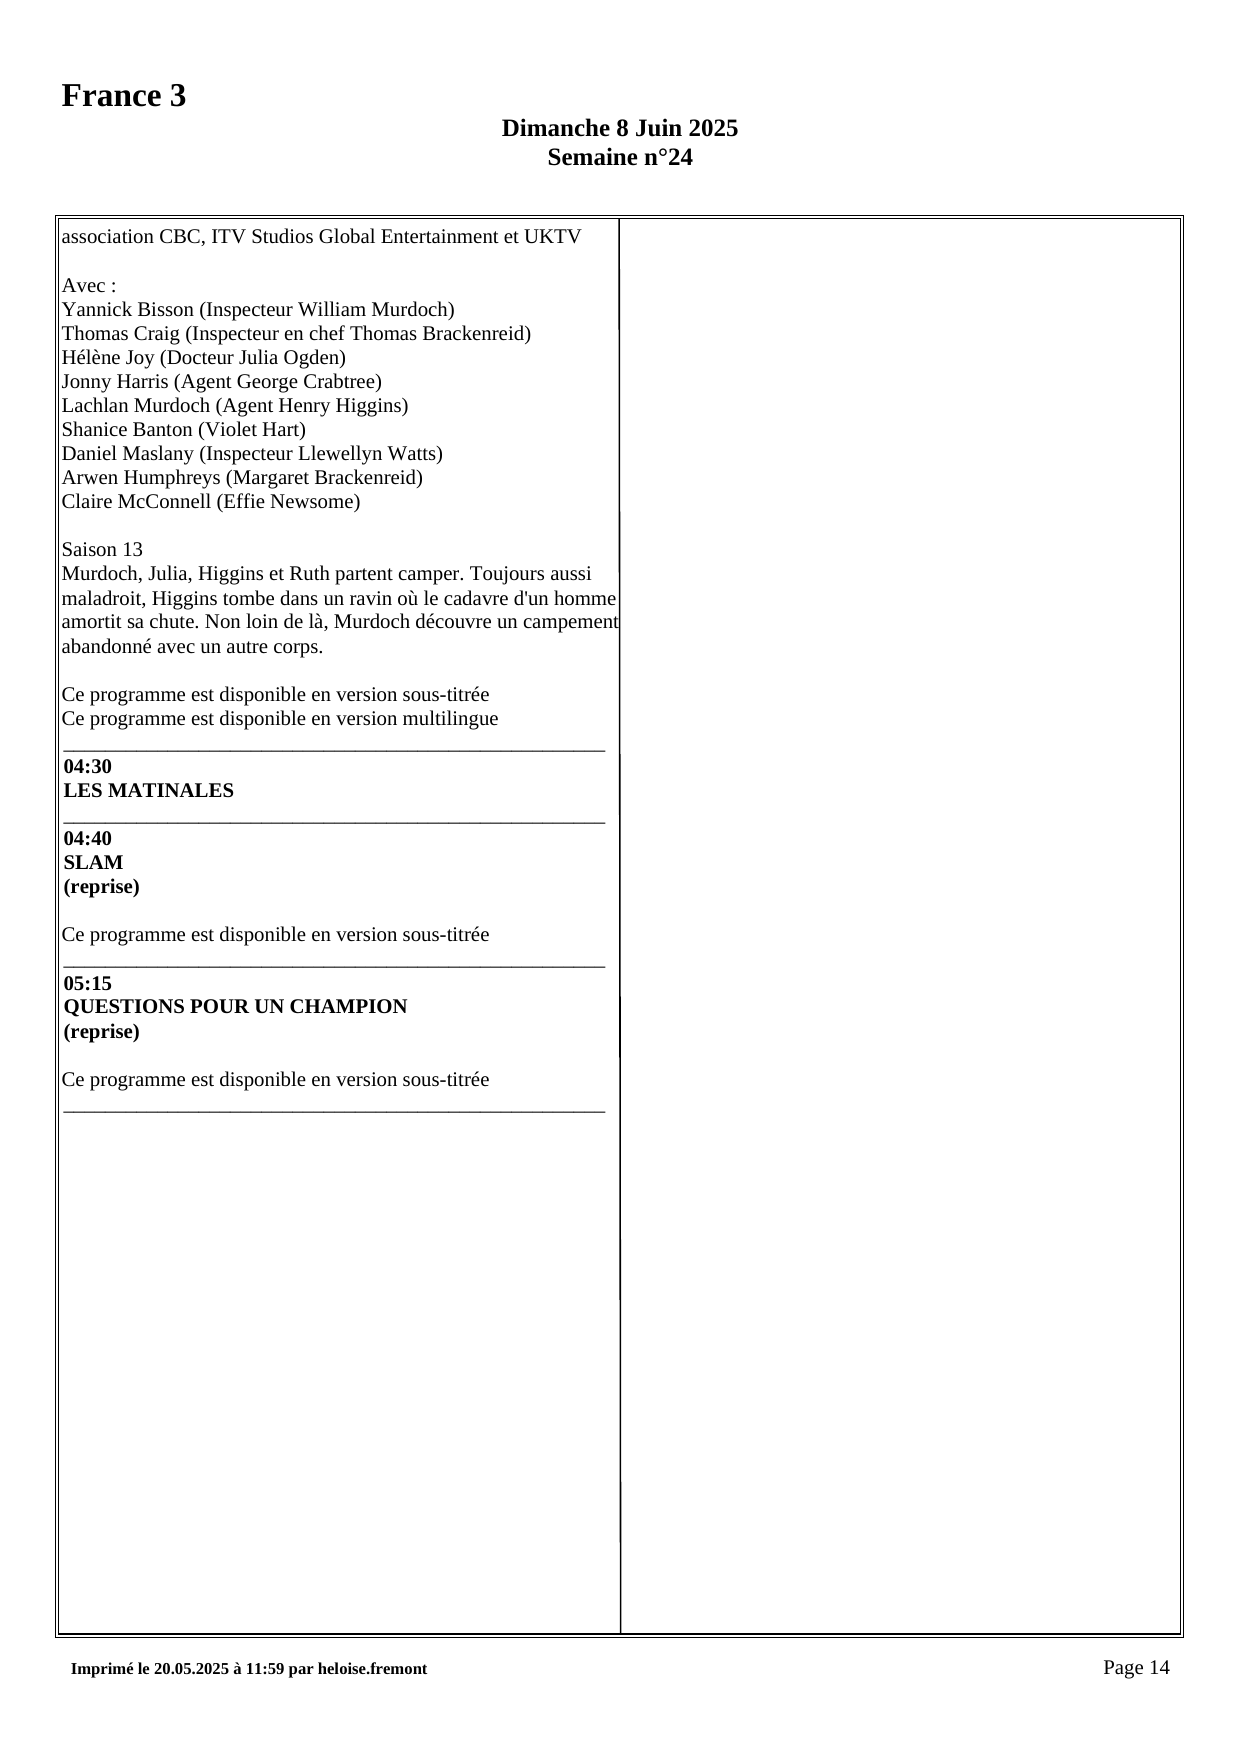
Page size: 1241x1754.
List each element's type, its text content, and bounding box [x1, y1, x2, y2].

text ____________________________________________________ [63, 1091, 620, 1115]
text (reprise) [63, 1018, 620, 1043]
text Ce programme est disponible en version multilingue [61, 706, 620, 730]
text 04:40 [63, 826, 620, 850]
text ____________________________________________________ [63, 802, 620, 826]
text (reprise) [63, 874, 620, 898]
text Ce programme est disponible en version sous-titrée [61, 1067, 620, 1091]
text LES MATINALES [63, 778, 620, 802]
text SLAM [63, 850, 620, 874]
text 04:30 [63, 754, 620, 778]
text QUESTIONS POUR UN CHAMPION [63, 994, 620, 1018]
text ____________________________________________________ [63, 730, 620, 754]
text Ce programme est disponible en version sous-titrée [61, 922, 620, 946]
text Ce programme est disponible en version sous-titrée [61, 682, 620, 706]
text 05:15 [63, 970, 620, 994]
text ____________________________________________________ [63, 946, 620, 970]
